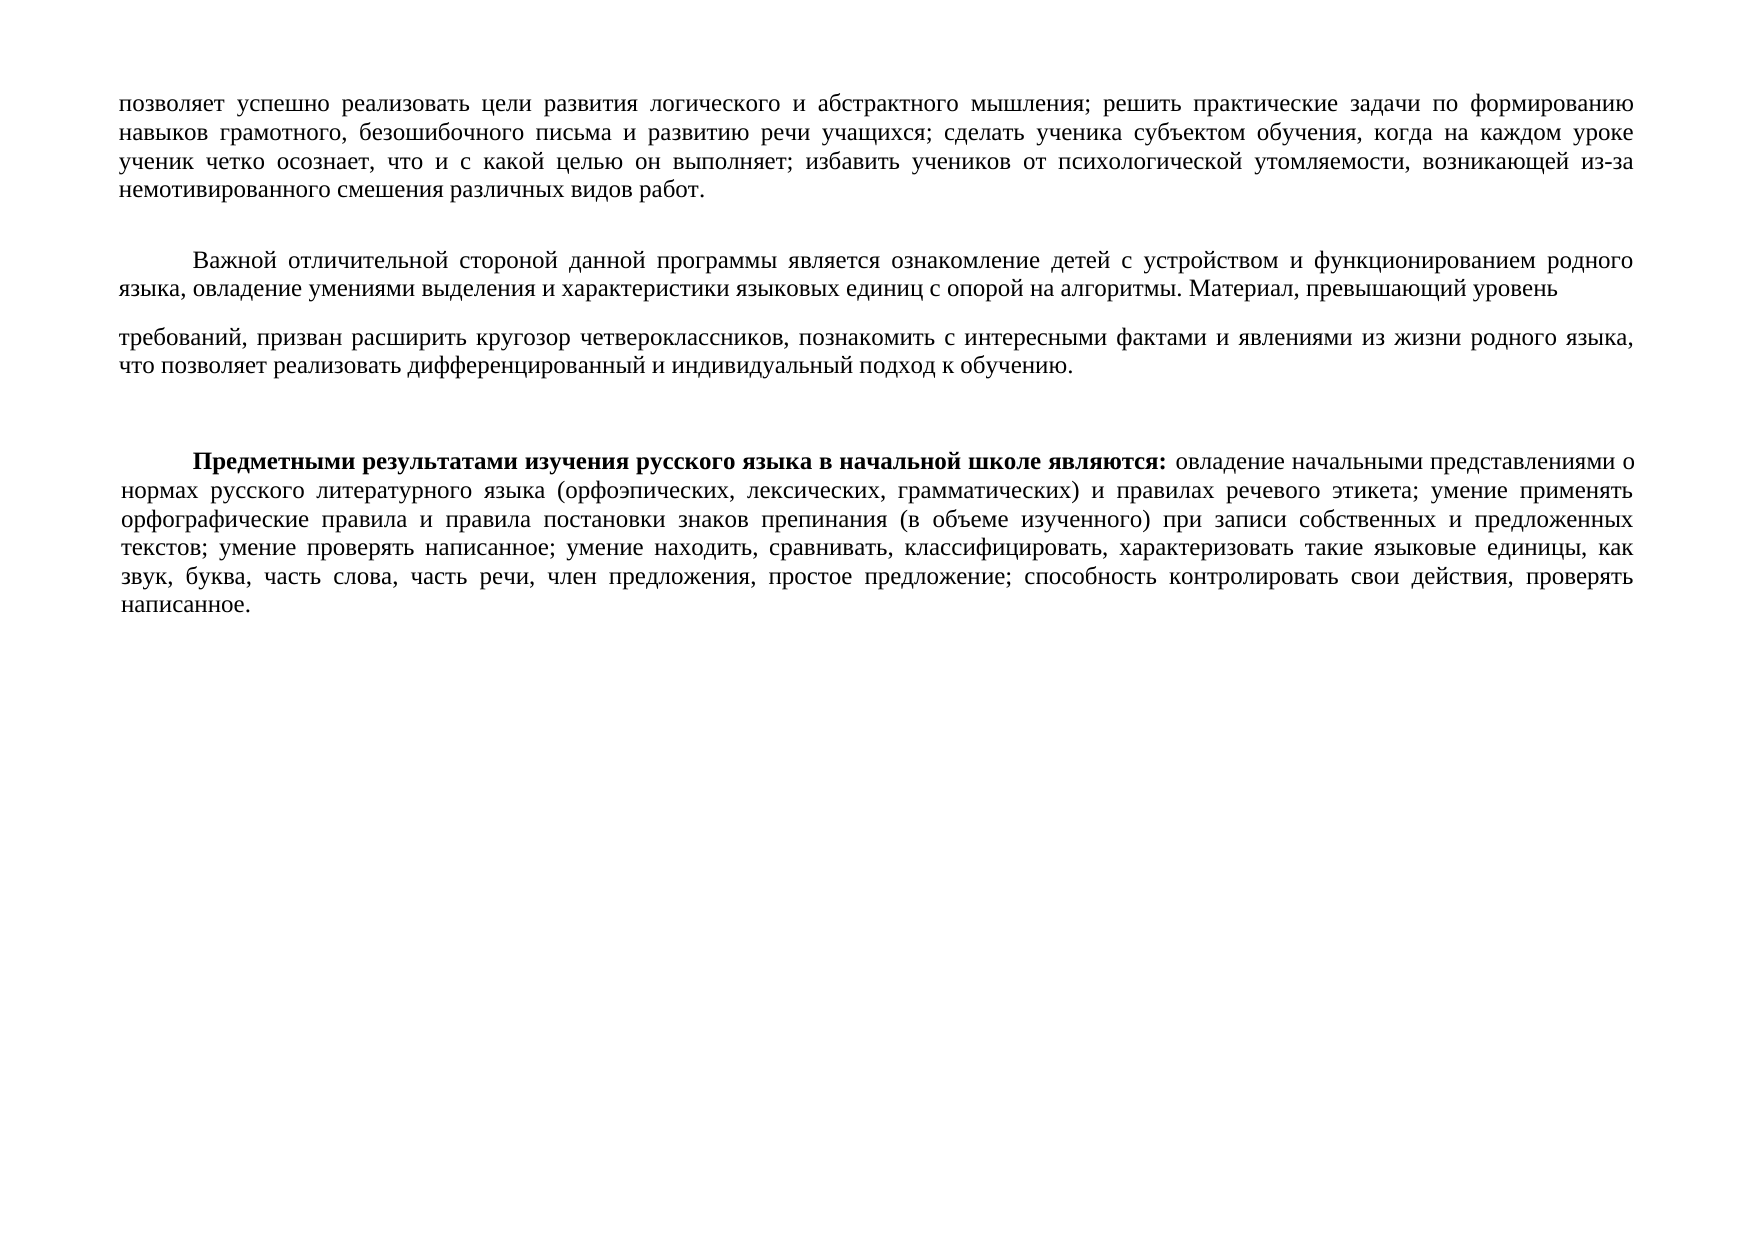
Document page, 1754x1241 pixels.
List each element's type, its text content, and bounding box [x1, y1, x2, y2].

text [119, 89, 1635, 203]
text требований, призван расширить кругозор четвероклассников, познакомить с интересными фактами и явлениями из жизни родного языка, что позволяет реализовать дифференцированный и индивидуальный подход к обучению. [119, 323, 1635, 379]
text Важной отличительной стороной данной программы является ознакомление детей с устройством и функционированием родного языка, овладение умениями выделения и характеристики языковых единиц с опорой на алгоритмы. Материал, превышающий уровень [119, 246, 1635, 302]
text Предметными результатами изучения русского языка в начальной школе являются: овладение начальными представлениями о нормах русского литературного языка (орфоэпических, лексических, грамматических) и правилах речевого этикета; умение применять орфографические правила и правила постановки знаков препинания (в объеме изученного) при записи собственных и предложенных текстов; умение проверять написанное; умение находить, сравнивать, классифицировать, характеризовать такие языковые единицы, как звук, буква, часть слова, часть речи, член предложения, простое предложение; способность контролировать свои действия, проверять написанное. [121, 447, 1635, 618]
